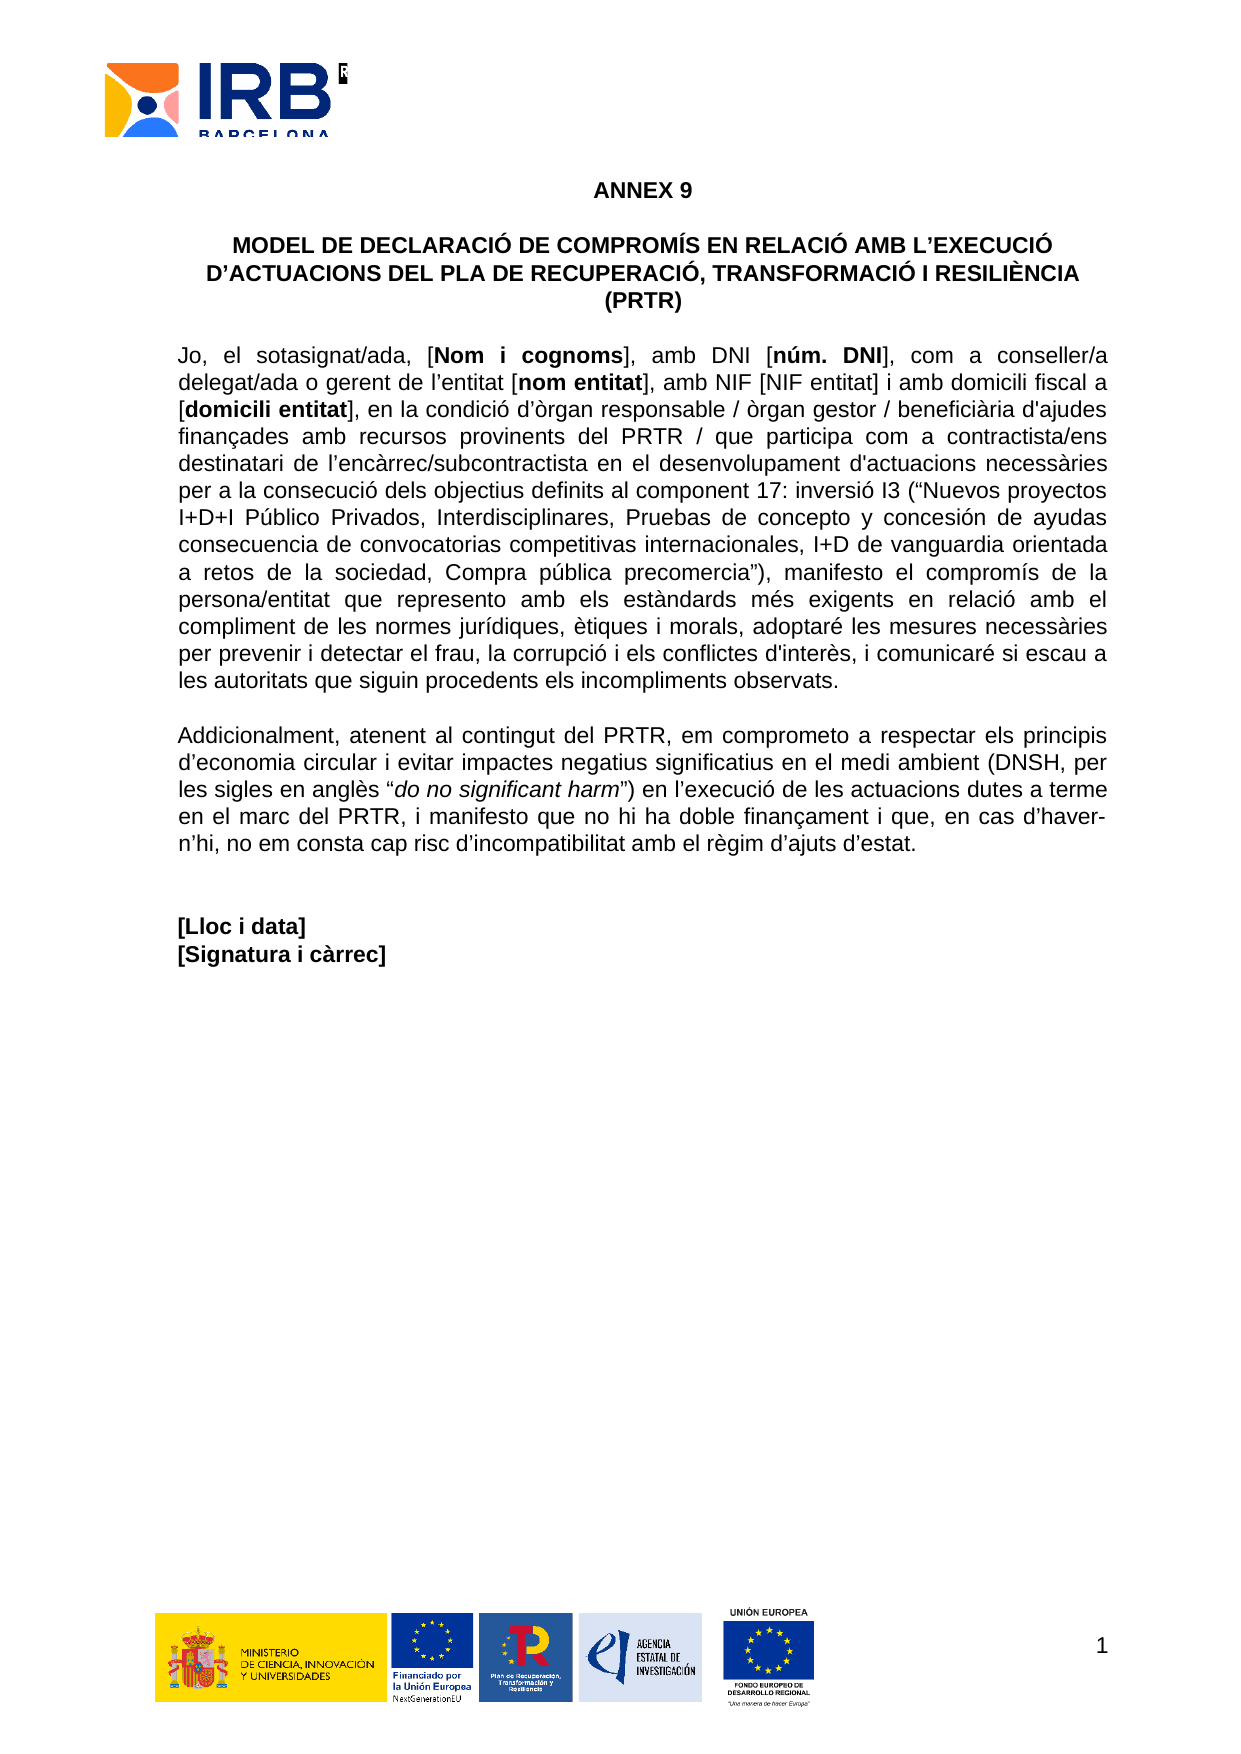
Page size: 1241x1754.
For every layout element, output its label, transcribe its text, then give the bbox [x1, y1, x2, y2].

text [Lloc i data] [177, 913, 1108, 939]
picture [149, 1603, 708, 1711]
text Jo, el sotasignat/ada, [Nom i cognoms], amb DNI [núm. DNI], com a conseller/a delegat/ada o gerent de l’entitat [nom entitat], amb NIF [NIF entitat] i amb domicili fiscal a [domicili entitat], en la condició d’òrgan responsable / òrgan gestor / beneficiària d'ajudes finançades amb recursos provinents del PRTR / que participa com a contractista/ens destinatari de l’encàrrec/subcontractista en el desenvolupament d'actuacions necessàries per a la consecució dels objectius definits al component 17: inversió I3 (“Nuevos proyectos I+D+I Público Privados, Interdisciplinares, Pruebas de concepto y concesión de ayudas consecuencia de convocatorias competitivas internacionales, I+D de vanguardia orientada a retos de la sociedad, Compra pública precomercia”), manifesto el compromís de la persona/entitat que represento amb els estàndards més exigents en relació amb el compliment de les normes jurídiques, ètiques i morals, adoptaré les mesures necessàries per prevenir i detectar el frau, la corrupció i els conflictes d'interès, i comunicaré si escau a les autoritats que siguin procedents els incompliments observats. [177, 342, 1108, 693]
text Addicionalment, atenent al contingut del PRTR, em comprometo a respectar els principis d’economia circular i evitar impactes negatius significatius en el medi ambient (DNSH, per les sigles en anglès “do no significant harm”) en l’execució de les actuacions dutes a terme en el marc del PRTR, i manifesto que no hi ha doble finançament i que, en cas d’haver-n’hi, no em consta cap risc d’incompatibilitat amb el règim d’ajuts d’estat. [177, 722, 1108, 857]
text ANNEX 9 [177, 177, 1108, 204]
text MODEL DE DECLARACIÓ DE COMPROMÍS EN RELACIÓ AMB L’EXECUCIÓ D’ACTUACIONS DEL PLA DE RECUPERACIÓ, TRANSFORMACIÓ I RESILIÈNCIA (PRTR) [177, 232, 1108, 313]
picture [103, 63, 347, 136]
picture [717, 1593, 821, 1722]
text [Signatura i càrrec] [177, 941, 1108, 967]
